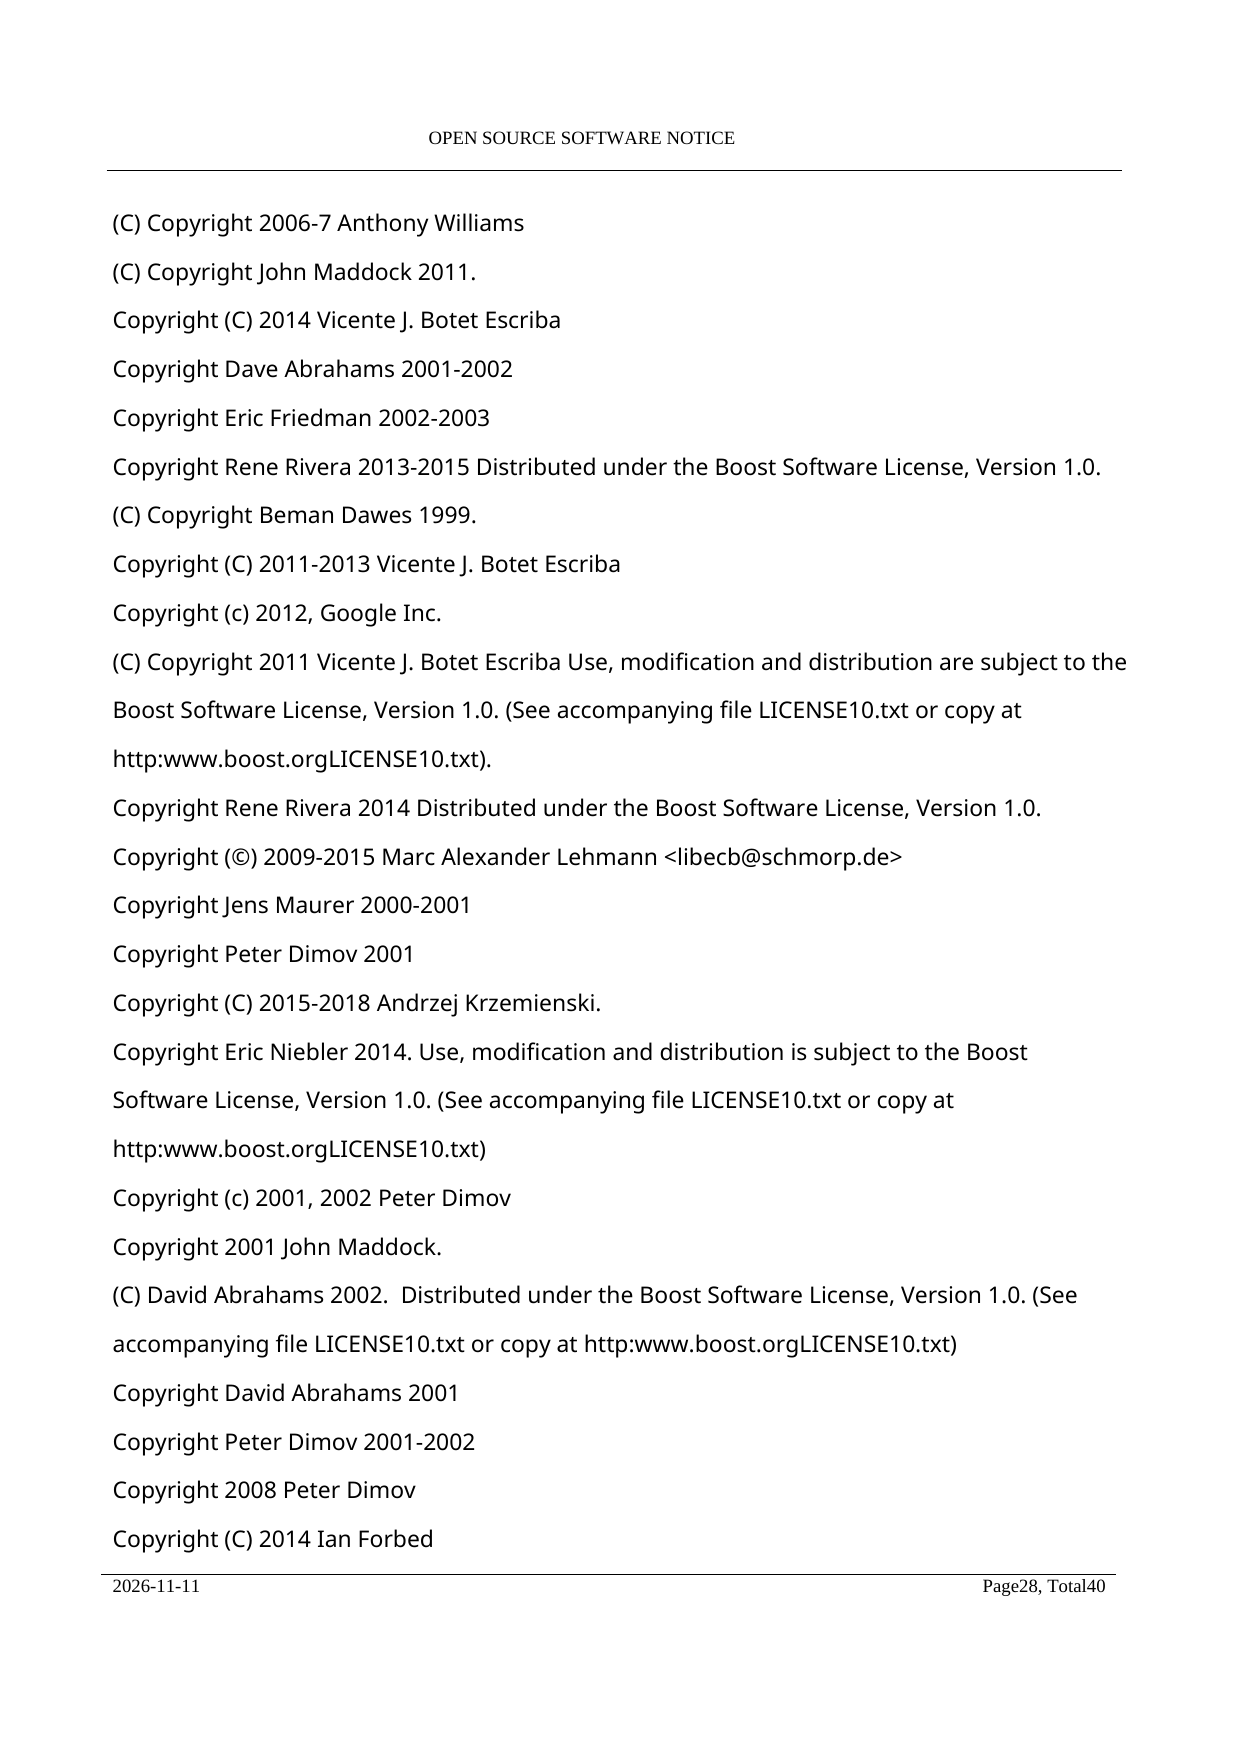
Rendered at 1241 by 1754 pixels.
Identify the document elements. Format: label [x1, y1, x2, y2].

text [112, 206, 1128, 1555]
